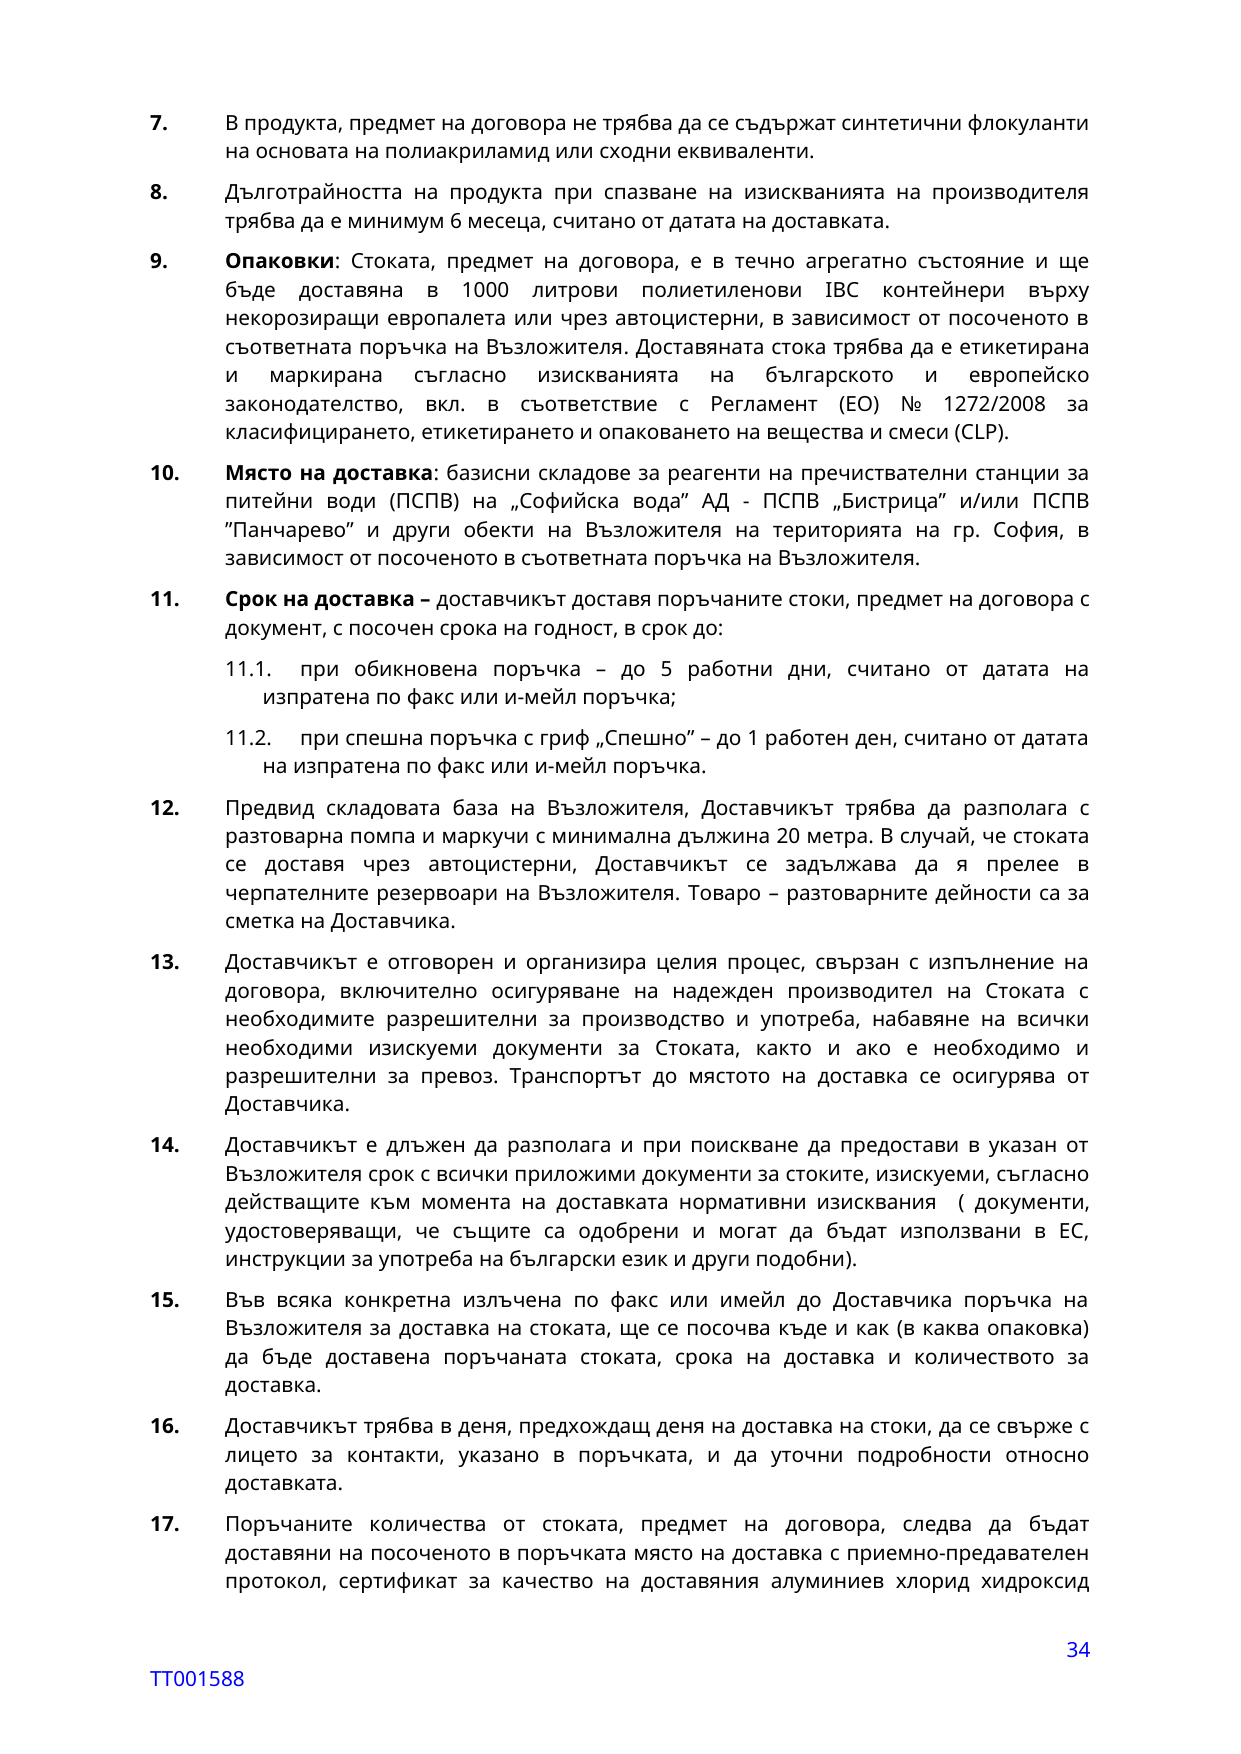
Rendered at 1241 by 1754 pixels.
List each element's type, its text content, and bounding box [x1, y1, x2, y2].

list Доставчикът трябва в деня, предхождащ деня на доставка на стоки, да се свърже с лицето за контакти, указано в поръчката, и да уточни подробности относно доставката. [150, 1411, 1090, 1497]
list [150, 1509, 1090, 1594]
list Срок на доставка – доставчикът доставя поръчаните стоки, предмет на договора с документ, с посочен срока на годност, в срок до: [150, 584, 1090, 641]
list Във всяка конкретна излъчена по факс или имейл до Доставчика поръчка на Възложителя за доставка на стоката, ще се посочва къде и как (в каква опаковка) да бъде доставена поръчаната стоката, срока на доставка и количеството за доставка. [150, 1285, 1090, 1399]
list Доставчикът е отговорен и организира целия процес, свързан с изпълнение на договора, включително осигуряване на надежден производител на Стоката с необходимите разрешителни за производство и употреба, набавяне на всички необходими изискуеми документи за Стоката, както и ако е необходимо и разрешителни за превоз. Транспортът до мястото на доставка се осигурява от Доставчика. [150, 947, 1090, 1118]
list Опаковки: Стоката, предмет на договора, е в течно агрегатно състояние и ще бъде доставяна в 1000 литрови полиетиленови IBC контейнери върху некорозиращи европалета или чрез автоцистерни, в зависимост от посоченото в съответната поръчка на Възложителя. Доставяната стока трябва да е етикетирана и маркирана съгласно изискванията на българското и европейско законодателство, вкл. в съответствие с Регламент (ЕО) № 1272/2008 за класифицирането, етикетирането и опаковането на вещества и смеси (CLP). [150, 247, 1090, 446]
list Доставчикът е длъжен да разполага и при поискване да предостави в указан от Възложителя срок с всички приложими документи за стоките, изискуеми, съгласно действащите към момента на доставката нормативни изисквания ( документи, удостоверяващи, че същите са одобрени и могат да бъдат използвани в ЕС, инструкции за употреба на български език и други подобни). [150, 1130, 1090, 1273]
list Дълготрайността на продукта при спазване на изискванията на производителя трябва да е минимум 6 месеца, считано от датата на доставката. [150, 177, 1090, 234]
list при спешна поръчка с гриф „Спешно” – до 1 работен ден, считано от датата на изпратена по факс или и-мейл поръчка. [225, 723, 1090, 780]
list В продукта, предмет на договора не трябва да се съдържат синтетични флокуланти на основата на полиакриламид или сходни еквиваленти. [150, 108, 1090, 165]
list Място на доставка: базисни складове за реагенти на пречиствателни станции за питейни води (ПСПВ) на „Софийска вода” АД - ПСПВ „Бистрица” и/или ПСПВ ”Панчарево” и други обекти на Възложителя на територията на гр. София, в зависимост от посоченото в съответната поръчка на Възложителя. [150, 458, 1090, 572]
list при обикновена поръчка – до 5 работни дни, считано от датата на изпратена по факс или и-мейл поръчка; [225, 654, 1090, 711]
list Предвид складовата база на Възложителя, Доставчикът трябва да разполага с разтоварна помпа и маркучи с минимална дължина 20 метра. В случай, че стоката се доставя чрез автоцистерни, Доставчикът се задължава да я прелее в черпателните резервоари на Възложителя. Товаро – разтоварните дейности са за сметка на Доставчика. [150, 793, 1090, 935]
